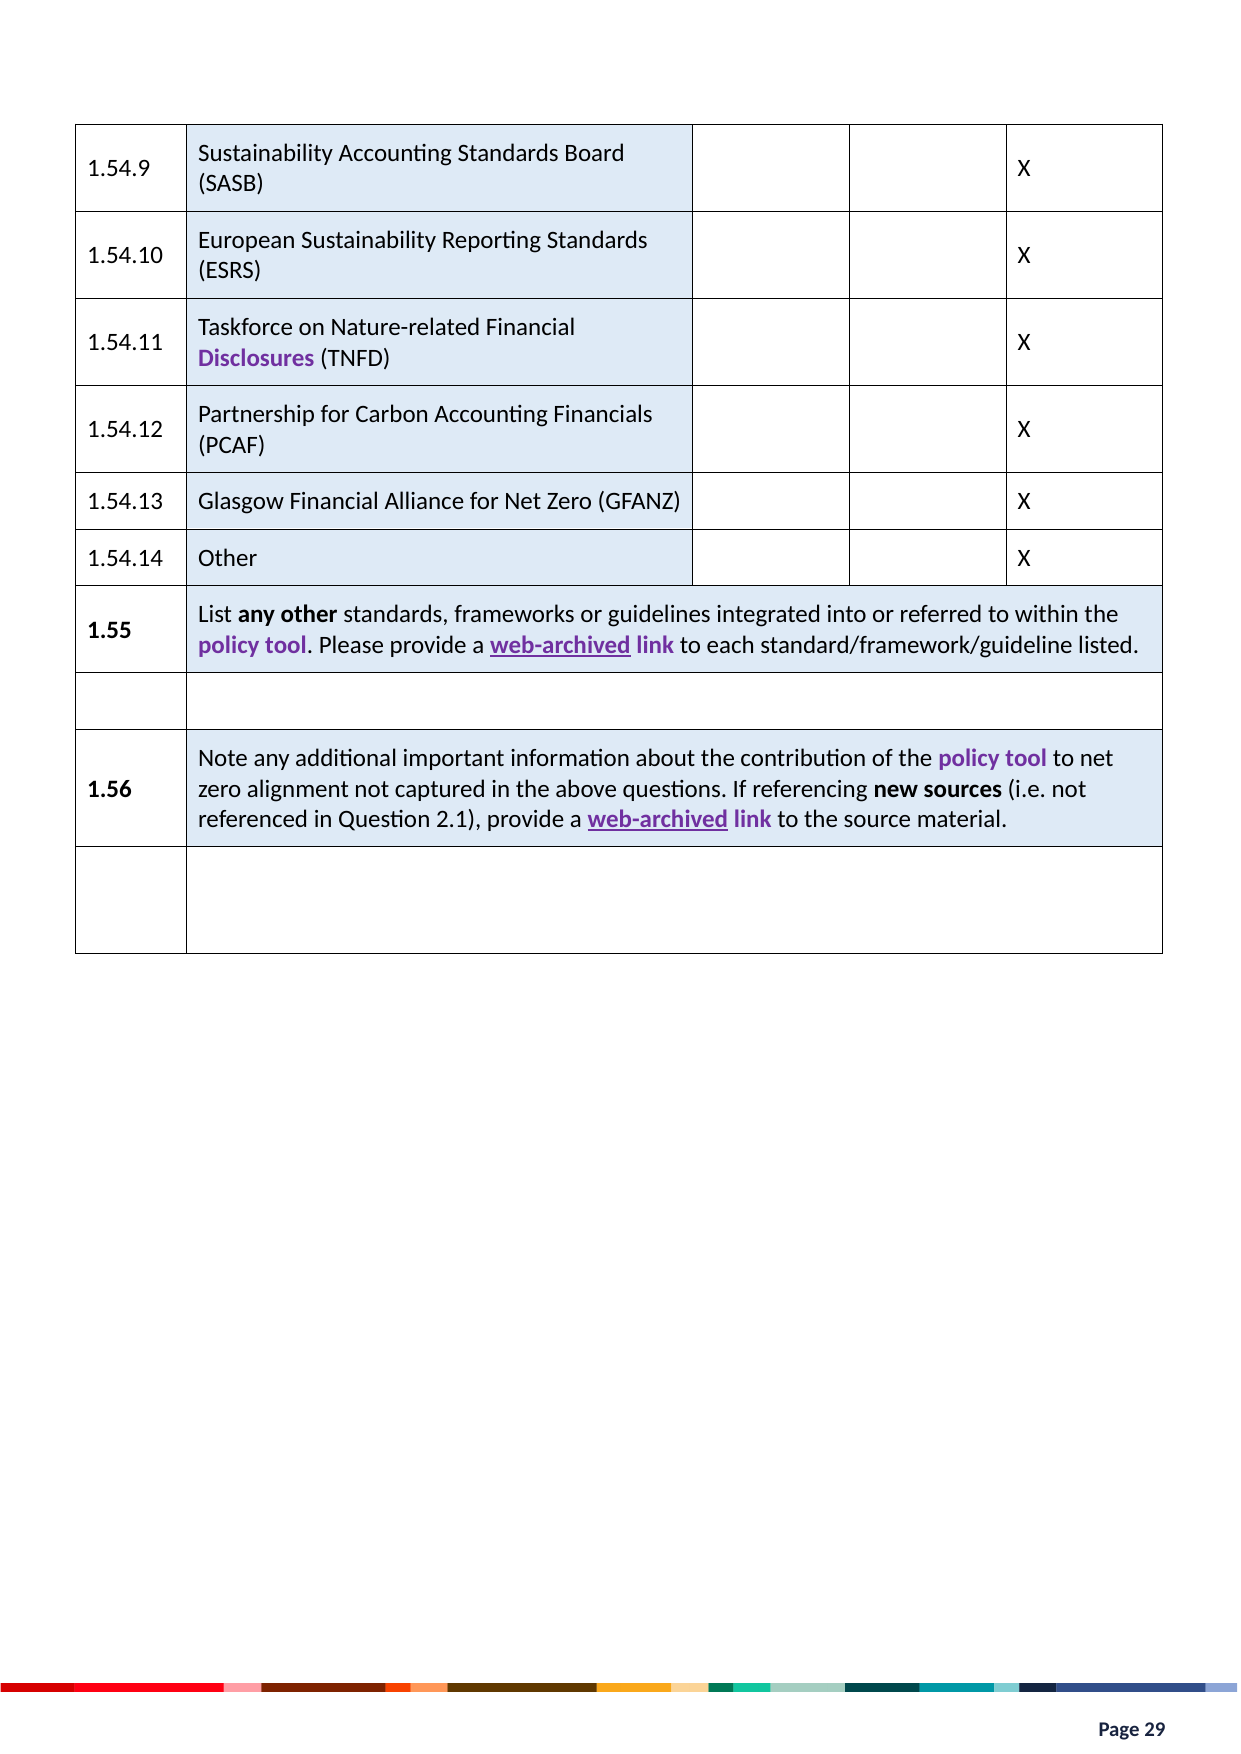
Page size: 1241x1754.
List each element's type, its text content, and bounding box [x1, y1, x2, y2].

table_cell X [1007, 530, 1162, 585]
table_cell 1.54.13 [76, 473, 186, 528]
table_cell 1.54.14 [76, 530, 186, 585]
table_cell List any other standards, frameworks or guidelines integrated into or referred to within the policy tool. Please provide a web-archived link to each standard/framework/guideline listed. [187, 586, 1162, 672]
table_cell X [1007, 212, 1162, 298]
table_cell [693, 473, 849, 528]
table_cell [76, 673, 186, 729]
table_cell [693, 212, 849, 298]
table_cell [850, 125, 1006, 211]
table_cell European Sustainability Reporting Standards (ESRS) [187, 212, 692, 298]
table_cell [187, 673, 1162, 729]
table_cell [850, 473, 1006, 528]
table_cell X [1007, 473, 1162, 528]
table_cell [693, 299, 849, 385]
table_cell Note any additional important information about the contribution of the policy tool to net zero alignment not captured in the above questions. If referencing new sources (i.e. not referenced in Question 2.1), provide a web-archived link to the source material. [187, 730, 1162, 846]
table_cell 1.54.9 [76, 125, 186, 211]
table_cell 1.55 [76, 586, 186, 672]
table_cell [693, 386, 849, 472]
table_cell [187, 847, 1162, 952]
picture [0, 1683, 1236, 1692]
table_cell 1.54.11 [76, 299, 186, 385]
table_cell Partnership for Carbon Accounting Financials (PCAF) [187, 386, 692, 472]
table_cell [76, 847, 186, 952]
table_cell Taskforce on Nature-related Financial Disclosures (TNFD) [187, 299, 692, 385]
table_cell X [1007, 125, 1162, 211]
table_cell [693, 530, 849, 585]
table_cell Sustainability Accounting Standards Board (SASB) [187, 125, 692, 211]
table_cell 1.54.12 [76, 386, 186, 472]
table_cell [850, 212, 1006, 298]
table_cell [850, 386, 1006, 472]
table_cell [850, 530, 1006, 585]
table_cell 1.54.10 [76, 212, 186, 298]
table_cell [693, 125, 849, 211]
table_cell [850, 299, 1006, 385]
table_cell X [1007, 299, 1162, 385]
table_cell X [1007, 386, 1162, 472]
table_cell Other [187, 530, 692, 585]
table_cell 1.56 [76, 730, 186, 846]
table_cell Glasgow Financial Alliance for Net Zero (GFANZ) [187, 473, 692, 528]
